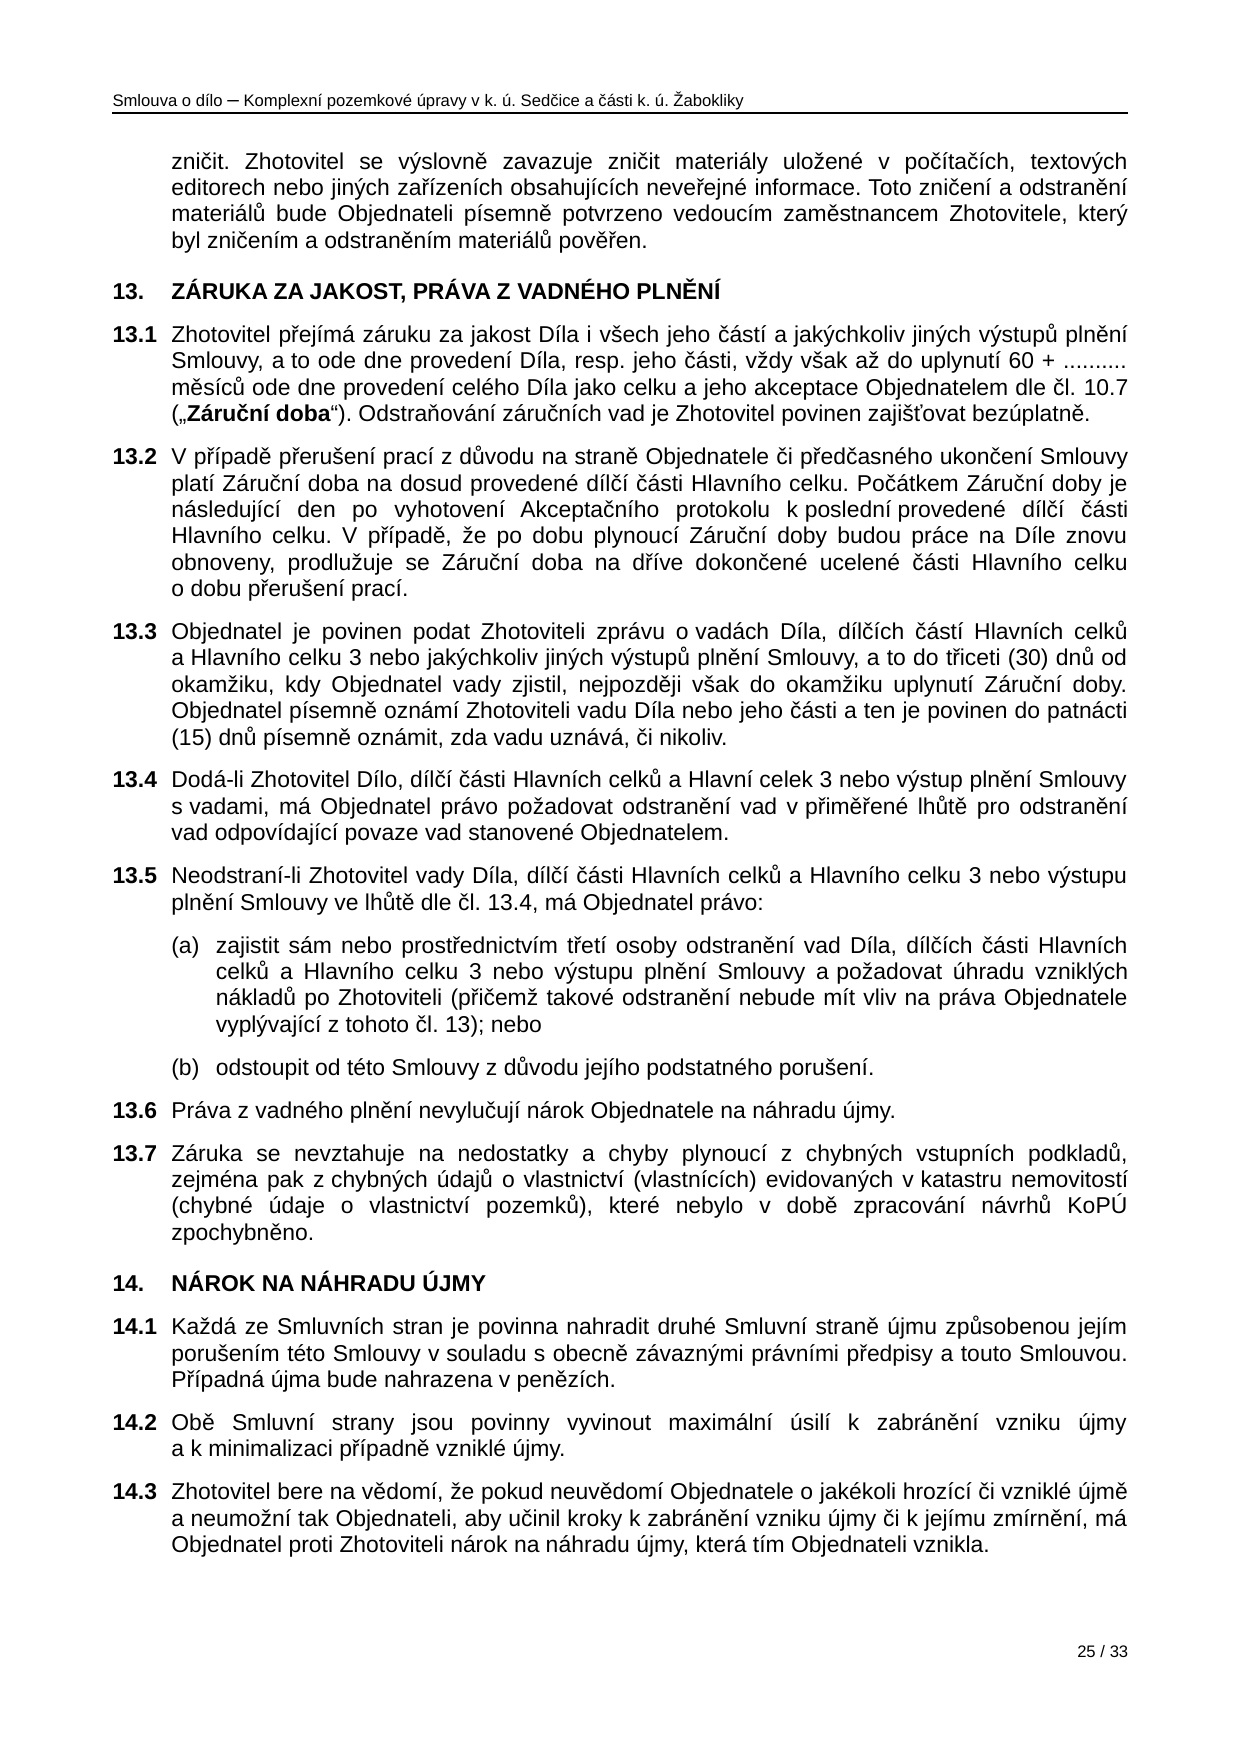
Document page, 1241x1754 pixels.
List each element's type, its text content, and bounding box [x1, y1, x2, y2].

text Zhotovitel přejímá záruku za jakost Díla i všech jeho částí a jakýchkoliv jiných výstupů plnění Smlouvy, a to ode dne provedení Díla, resp. jeho části, vždy však až do uplynutí 60 + .......... měsíců ode dne provedení celého Díla jako celku a jeho akceptace Objednatelem dle čl. 10.7 („Záruční doba“). Odstraňování záručních vad je Zhotovitel povinen zajišťovat bezúplatně. [112, 321, 1128, 427]
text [112, 148, 1128, 253]
text Objednatel je povinen podat Zhotoviteli zprávu o vadách Díla, dílčích částí Hlavních celků a Hlavního celku 3 nebo jakýchkoliv jiných výstupů plnění Smlouvy, a to do třiceti (30) dnů od okamžiku, kdy Objednatel vady zjistil, nejpozději však do okamžiku uplynutí Záruční doby. Objednatel písemně oznámí Zhotoviteli vadu Díla nebo jeho části a ten je povinen do patnácti (15) dnů písemně oznámit, zda vadu uznává, či nikoliv. [112, 618, 1128, 750]
text Záruka se nevztahuje na nedostatky a chyby plynoucí z chybných vstupních podkladů, zejména pak z chybných údajů o vlastnictví (vlastnících) evidovaných v katastru nemovitostí (chybné údaje o vlastnictví pozemků), které nebylo v době zpracování návrhů KoPÚ zpochybněno. [112, 1140, 1128, 1245]
text Každá ze Smluvních stran je povinna nahradit druhé Smluvní straně újmu způsobenou jejím porušením této Smlouvy v souladu s obecně závaznými právními předpisy a touto Smlouvou. Případná újma bude nahrazena v penězích. [112, 1313, 1128, 1392]
text V případě přerušení prací z důvodu na straně Objednatele či předčasného ukončení Smlouvy platí Záruční doba na dosud provedené dílčí části Hlavního celku. Počátkem Záruční doby je následující den po vyhotovení Akceptačního protokolu k poslední provedené dílčí části Hlavního celku. V případě, že po dobu plynoucí Záruční doby budou práce na Díle znovu obnoveny, prodlužuje se Záruční doba na dříve dokončené ucelené části Hlavního celku o dobu přerušení prací. [112, 443, 1128, 601]
text Obě Smluvní strany jsou povinny vyvinout maximální úsilí k zabránění vzniku újmy a k minimalizaci případně vzniklé újmy. [112, 1409, 1128, 1462]
text Dodá-li Zhotovitel Dílo, dílčí části Hlavních celků a Hlavní celek 3 nebo výstup plnění Smlouvy s vadami, má Objednatel právo požadovat odstranění vad v přiměřené lhůtě pro odstranění vad odpovídající povaze vad stanovené Objednatelem. [112, 766, 1128, 846]
text Nárok na náhradu újmy [112, 1270, 1128, 1296]
text odstoupit od této Smlouvy z důvodu jejího podstatného porušení. [171, 1054, 1128, 1080]
list zajistit sám nebo prostřednictvím třetí osoby odstranění vad Díla, dílčích části Hlavních celků a Hlavního celku 3 nebo výstupu plnění Smlouvy a požadovat úhradu vzniklých nákladů po Zhotoviteli (přičemž takové odstranění nebude mít vliv na práva Objednatele vyplývající z tohoto čl. 13); nebo [171, 932, 1128, 1037]
text Práva z vadného plnění nevylučují nárok Objednatele na náhradu újmy. [112, 1097, 1128, 1123]
text Zhotovitel bere na vědomí, že pokud neuvědomí Objednatele o jakékoli hrozící či vzniklé újmě a neumožní tak Objednateli, aby učinil kroky k zabránění vzniku újmy či k jejímu zmírnění, má Objednatel proti Zhotoviteli nárok na náhradu újmy, která tím Objednateli vznikla. [112, 1478, 1128, 1557]
text Záruka za jakost, práva z vadného plnění [112, 278, 1128, 304]
text Neodstraní-li Zhotovitel vady Díla, dílčí části Hlavních celků a Hlavního celku 3 nebo výstupu plnění Smlouvy ve lhůtě dle čl. 13.4, má Objednatel právo: [112, 862, 1128, 915]
